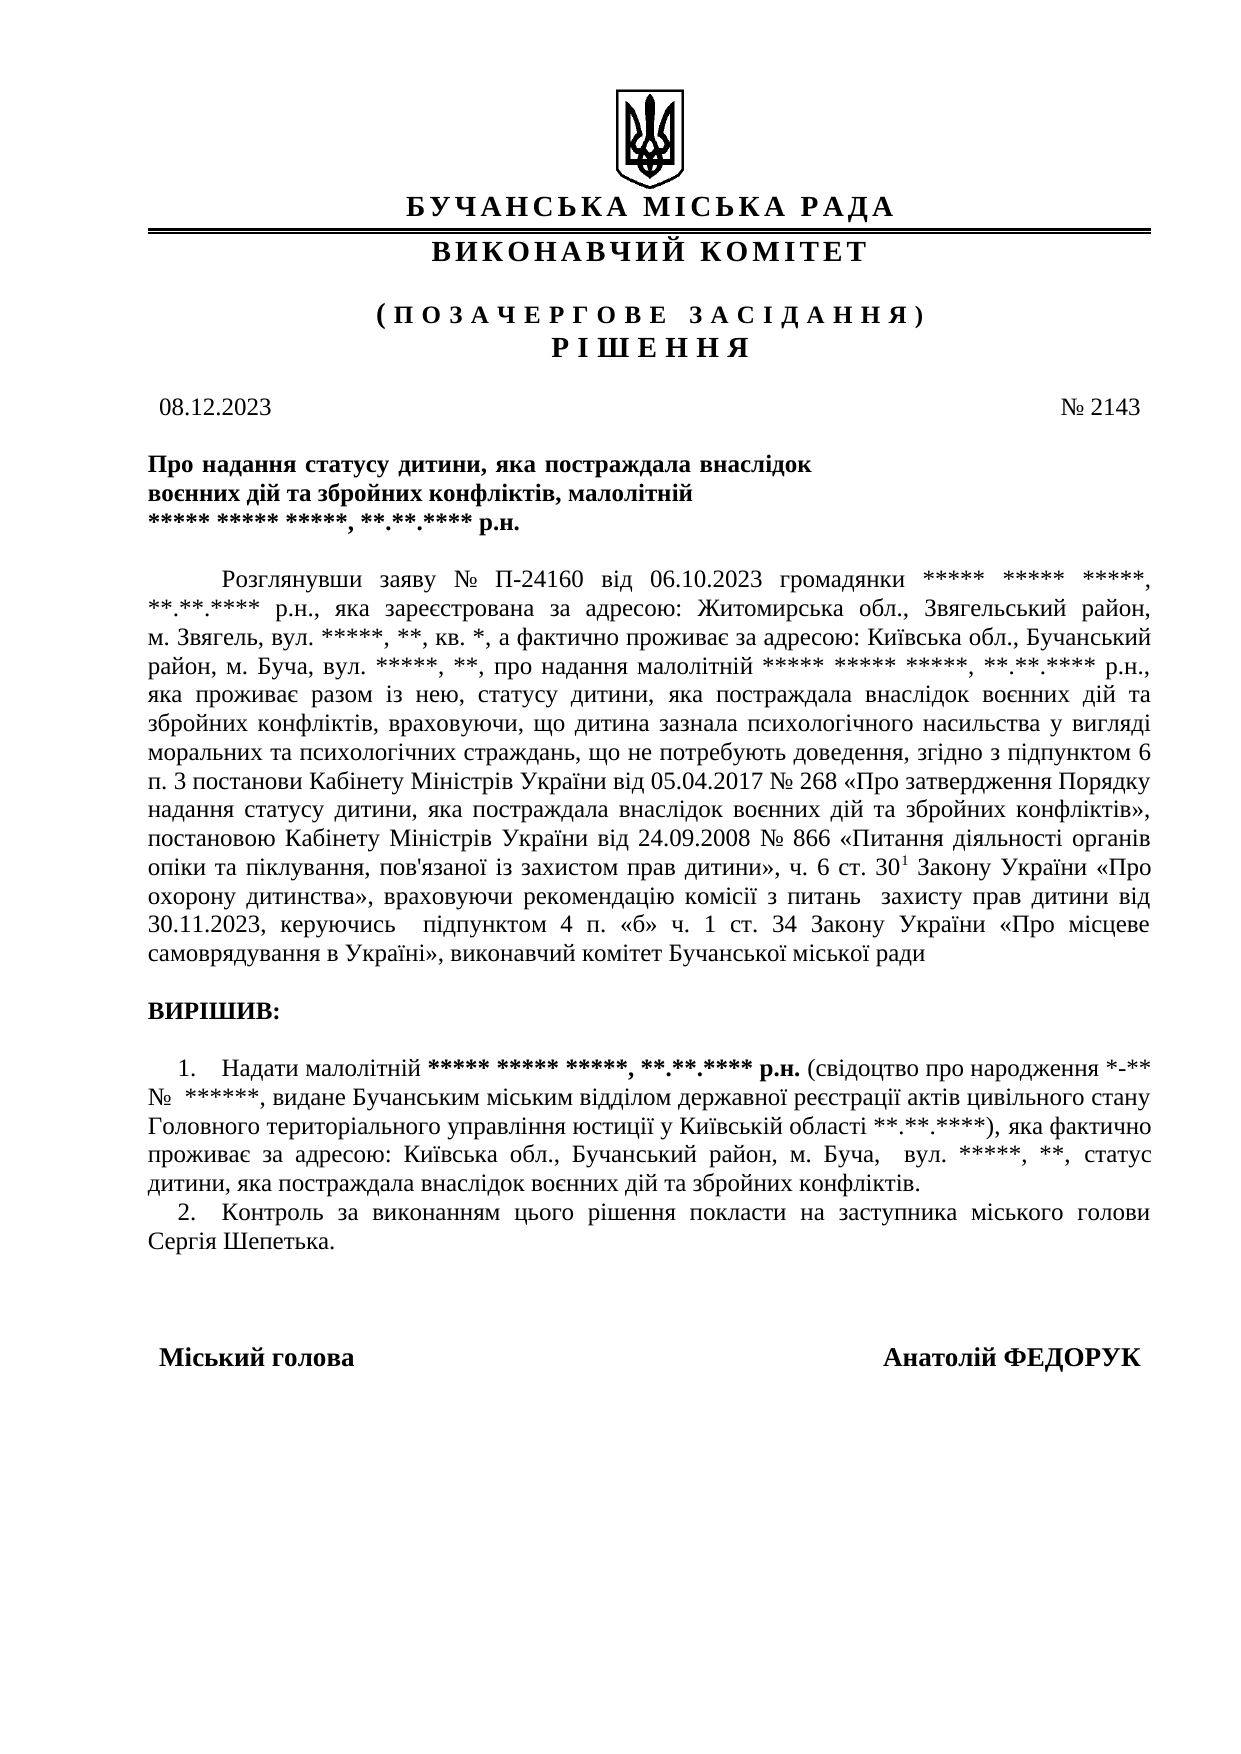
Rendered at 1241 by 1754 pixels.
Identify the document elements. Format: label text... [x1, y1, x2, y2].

text РІШЕННЯ [148, 330, 1152, 363]
table_header 08.12.2023 [148, 392, 650, 421]
table_header № 2143 [650, 392, 1152, 421]
text Про надання статусу дитини, яка постраждала внаслідок воєнних дій та збройних конфліктів, малолітній [148, 449, 812, 507]
table_header Анатолій ФЕДОРУК [649, 1341, 1152, 1372]
table_header Міський голова [148, 1341, 649, 1372]
text ***** ***** *****, **.**.**** р.н. [148, 507, 812, 536]
table_header ВИКОНАВЧИЙ КОМІТЕТ [148, 234, 1151, 296]
list Контроль за виконанням цього рішення покласти на заступника міського голови Сергія Шепетька. [148, 1197, 1152, 1254]
text Розглянувши заяву № П-24160 від 06.10.2023 громадянки ***** ***** *****, **.**.**** р.н., яка зареєстрована за адресою: Житомирська обл., Звягельський район, м. Звягель, вул. *****, **, кв. *, а фактично проживає за адресою: Київська обл., Бучанський район, м. Буча, вул. *****, **, про надання малолітній ***** ***** *****, **.**.**** р.н., яка проживає разом із нею, статусу дитини, яка постраждала внаслідок воєнних дій та збройних конфліктів, враховуючи, що дитина зазнала психологічного насильства у вигляді моральних та психологічних страждань, що не потребують доведення, згідно з підпунктом 6 п. 3 постанови Кабінету Міністрів України від 05.04.2017 № 268 «Про затвердження Порядку надання статусу дитини, яка постраждала внаслідок воєнних дій та збройних конфліктів», постановою Кабінету Міністрів України від 24.09.2008 № 866 «Питання діяльності органів опіки та піклування, пов'язаної із захистом прав дитини», ч. 6 ст. 301 Закону України «Про охорону дитинства», враховуючи рекомендацію комісії з питань захисту прав дитини від 30.11.2023, керуючись підпунктом 4 п. «б» ч. 1 ст. 34 Закону України «Про місцеве самоврядування в Україні», виконавчий комітет Бучанської міської ради [148, 564, 1152, 967]
text ВИРІШИВ: [148, 996, 1152, 1024]
text БУЧАНСЬКА МІСЬКА РАДА [148, 189, 1152, 223]
text (ПОЗАЧЕРГОВЕ ЗАСІДАННЯ) [148, 296, 1152, 330]
list Надати малолітній ***** ***** *****, **.**.**** р.н. (свідоцтво про народження *-** № ******, видане Бучанським міським відділом державної реєстрації актів цивільного стану Головного територіального управління юстиції у Київській області **.**.****), яка фактично проживає за адресою: Київська обл., Бучанський район, м. Буча, вул. *****, **, статус дитини, яка постраждала внаслідок воєнних дій та збройних конфліктів. [148, 1053, 1152, 1197]
picture [614, 88, 685, 189]
